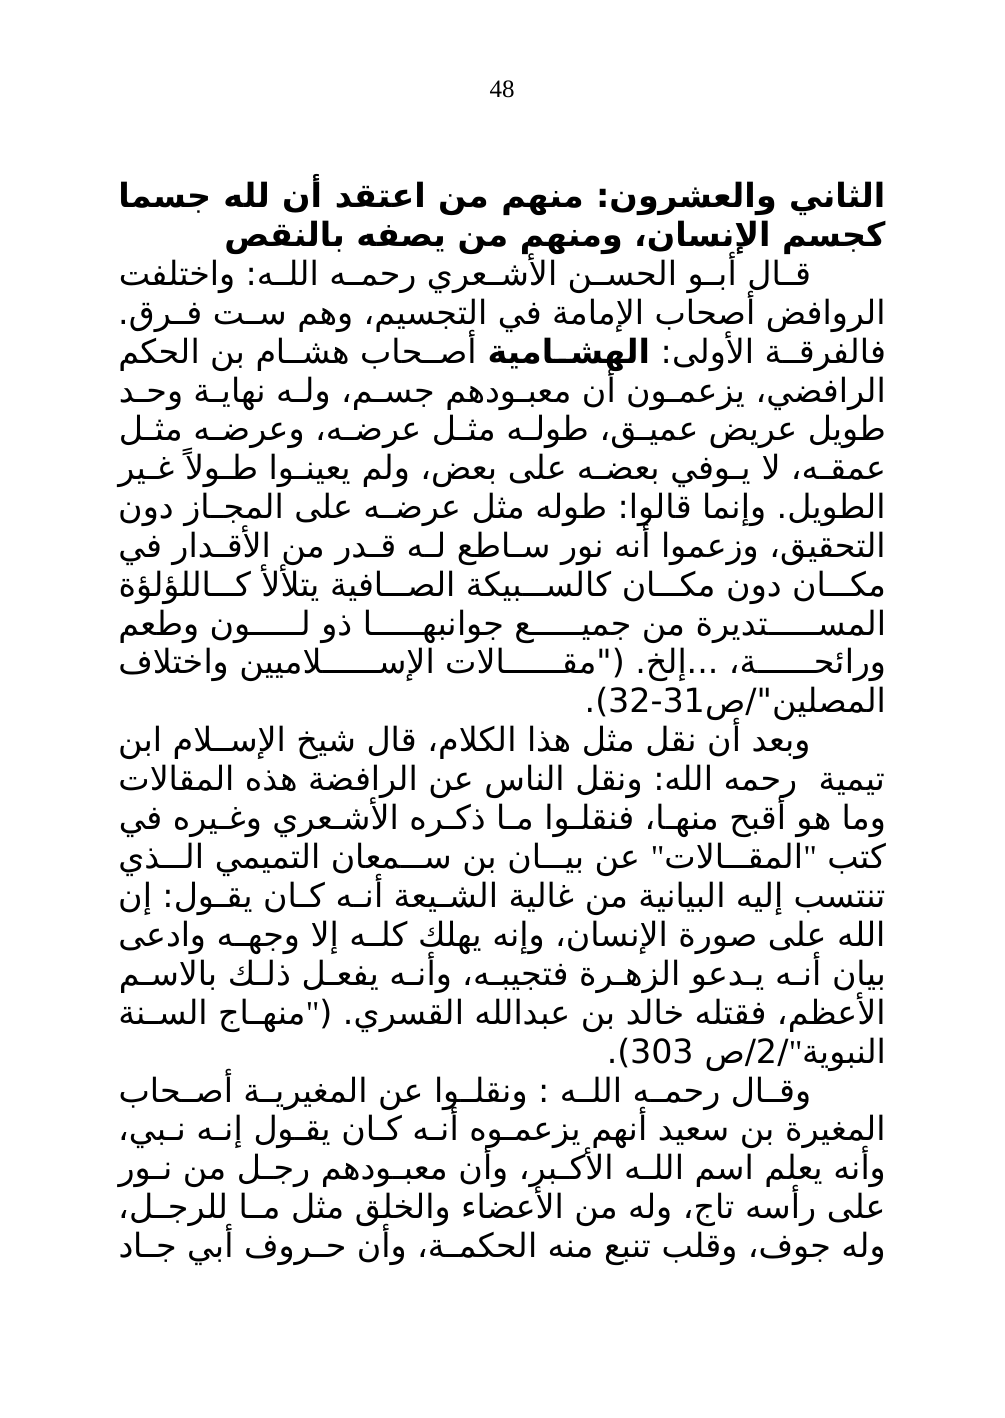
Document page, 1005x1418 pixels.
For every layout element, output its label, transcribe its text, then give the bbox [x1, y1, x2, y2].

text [118, 1071, 886, 1265]
text الثاني والعشرون: منهم من اعتقد أن لله جسما كجسم الإنسان، ومنهم من يصفه بالنقص [118, 177, 886, 254]
text وبعد أن نقل مثل هذا الكلام، قال شيخ الإسلام ابن تيمية رحمه الله: ونقل الناس عن الرافضة هذه المقالات وما هو أقبح منها، فنقلوا ما ذكره الأشعري وغيره في كتب "المقالات" عن بيان بن سمعان التميمي الذي تنتسب إليه البيانية من غالية الشيعة أنه كان يقول: إن الله على صورة الإنسان، وإنه يهلك كله إلا وجهه وادعى بيان أنه يدعو الزهرة فتجيبه، وأنه يفعل ذلك بالاسم الأعظم، فقتله خالد بن عبدالله القسري. ("منهاج السنة النبوية"/2/ص 303). [118, 721, 886, 1071]
text قال أبو الحسن الأشعري رحمه الله: واختلفت الروافض أصحاب الإمامة في التجسيم، وهم ست فرق. فالفرقة الأولى: الهشامية أصحاب هشام بن الحكم الرافضي، يزعمون أن معبودهم جسم، وله نهاية وحد طويل عريض عميق، طوله مثل عرضه، وعرضه مثل عمقه، لا يوفي بعضه على بعض، ولم يعينوا طولاً غير الطويل. وإنما قالوا: طوله مثل عرضه على المجاز دون التحقيق، وزعموا أنه نور ساطع له قدر من الأقدار في مكان دون مكان كالسبيكة الصافية يتلألأ كاللؤلؤة المستديرة من جميع جوانبها ذو لون وطعم ورائحة، ...إلخ. ("مقالات الإسلاميين واختلاف المصلين"/ص31-32). [118, 254, 886, 721]
